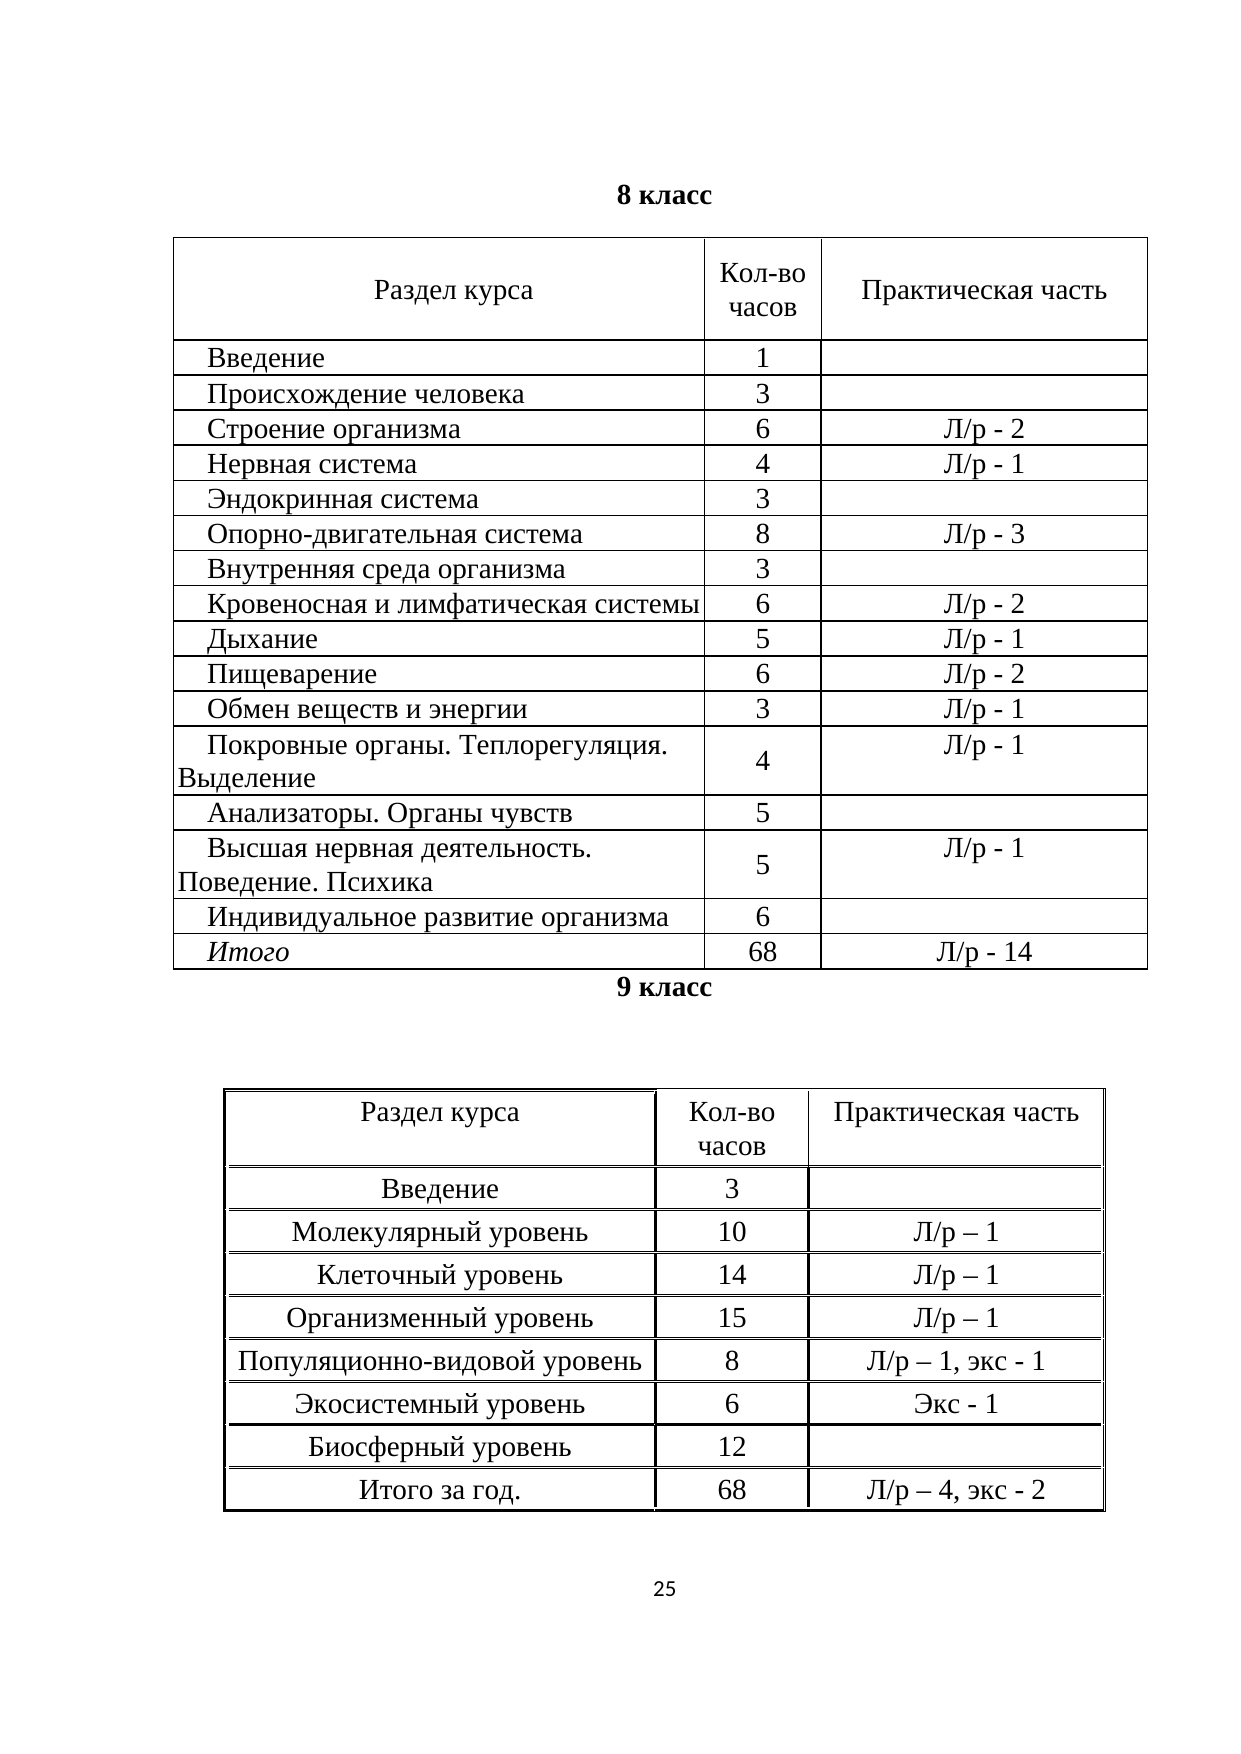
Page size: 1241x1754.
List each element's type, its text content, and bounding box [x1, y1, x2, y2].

table_cell Л/р – 4, экс - 2 [808, 1466, 1103, 1509]
table_cell 68 [705, 934, 820, 968]
table_cell Введение [174, 341, 704, 374]
table_cell Л/р - 1 [822, 727, 1147, 794]
table_cell Л/р – 1 [808, 1251, 1104, 1294]
table_cell 5 [705, 622, 820, 655]
table_cell 6 [705, 899, 820, 933]
table_cell Итого [174, 934, 704, 968]
table_cell Пищеварение [174, 657, 704, 690]
table_cell 6 [705, 411, 820, 444]
table_cell Л/р - 3 [822, 516, 1147, 550]
table_header Практическая часть [808, 1089, 1103, 1165]
table_cell [822, 899, 1147, 933]
table_cell Обмен веществ и энергии [174, 692, 704, 725]
table_cell Л/р - 2 [822, 657, 1147, 690]
table_cell Л/р - 2 [822, 411, 1147, 444]
table_cell Биосферный уровень [225, 1423, 654, 1466]
table_cell Л/р - 1 [822, 692, 1147, 725]
table_cell 3 [705, 481, 820, 514]
table_cell Покровные органы. Теплорегуляция. Выделение [174, 727, 704, 794]
table_cell Л/р - 1 [822, 446, 1147, 479]
table_cell 3 [705, 376, 820, 409]
table_cell [822, 481, 1147, 514]
table_header Кол-во часов [655, 1089, 808, 1165]
table_cell 6 [705, 586, 820, 620]
table_cell Анализаторы. Органы чувств [174, 796, 704, 829]
table_cell Клеточный уровень [225, 1251, 655, 1294]
table_cell Популяционно-видовой уровень [225, 1337, 655, 1380]
table_cell Молекулярный уровень [225, 1208, 655, 1251]
table_cell Высшая нервная деятельность. Поведение. Психика [174, 831, 704, 898]
table_header Раздел курса [174, 238, 704, 339]
table_cell Л/р - 2 [822, 586, 1147, 620]
table_cell Внутренняя среда организма [174, 551, 704, 585]
table_cell [822, 551, 1147, 585]
table_cell Экс - 1 [808, 1380, 1104, 1423]
table_cell Происхождение человека [174, 376, 704, 409]
table_header Практическая часть [822, 238, 1147, 339]
table_cell Л/р – 1 [808, 1294, 1104, 1337]
table_cell 8 [657, 1340, 807, 1380]
table_cell Л/р – 1, экс - 1 [808, 1337, 1104, 1380]
table_cell Организменный уровень [225, 1294, 655, 1337]
table_cell Экосистемный уровень [225, 1380, 655, 1423]
table_cell 68 [655, 1469, 808, 1509]
table_cell [822, 376, 1147, 409]
table_cell Кровеносная и лимфатическая системы [174, 586, 704, 620]
text 8 класс [177, 177, 1152, 211]
table_cell 3 [705, 692, 820, 725]
table_cell Дыхание [174, 622, 704, 655]
table_header Раздел курса [226, 1090, 655, 1165]
table_cell Опорно-двигательная система [174, 516, 704, 550]
table_cell 6 [705, 657, 820, 690]
table_cell 4 [705, 446, 820, 479]
table_cell 10 [657, 1211, 807, 1251]
table_cell 6 [657, 1383, 807, 1423]
table_cell Итого за год. [226, 1466, 655, 1509]
table_header Кол-во часов [705, 238, 821, 339]
table_cell Нервная система [174, 446, 704, 479]
table_cell 3 [705, 551, 820, 585]
table_cell 3 [657, 1168, 807, 1208]
table_cell 5 [705, 796, 820, 829]
table_cell Введение [225, 1165, 655, 1208]
table_cell 5 [705, 831, 820, 898]
table_cell [822, 341, 1147, 374]
table_cell Л/р – 1 [808, 1208, 1104, 1251]
table_cell Строение организма [174, 411, 704, 444]
table_cell Эндокринная система [174, 481, 704, 514]
table_cell [810, 1423, 1104, 1466]
table_cell 14 [657, 1254, 807, 1294]
table_cell Индивидуальное развитие организма [174, 899, 704, 933]
table_cell 12 [657, 1426, 807, 1466]
table_cell [809, 1165, 1104, 1208]
table_cell 4 [705, 727, 820, 794]
table_cell Л/р - 1 [822, 831, 1147, 898]
table_cell Л/р - 1 [822, 622, 1147, 655]
table_cell 8 [705, 516, 820, 550]
table_cell 1 [705, 341, 820, 374]
table_cell [822, 796, 1147, 829]
table_cell Л/р - 14 [822, 934, 1147, 968]
text 9 класс [177, 969, 1152, 1003]
table_cell 15 [657, 1297, 807, 1337]
